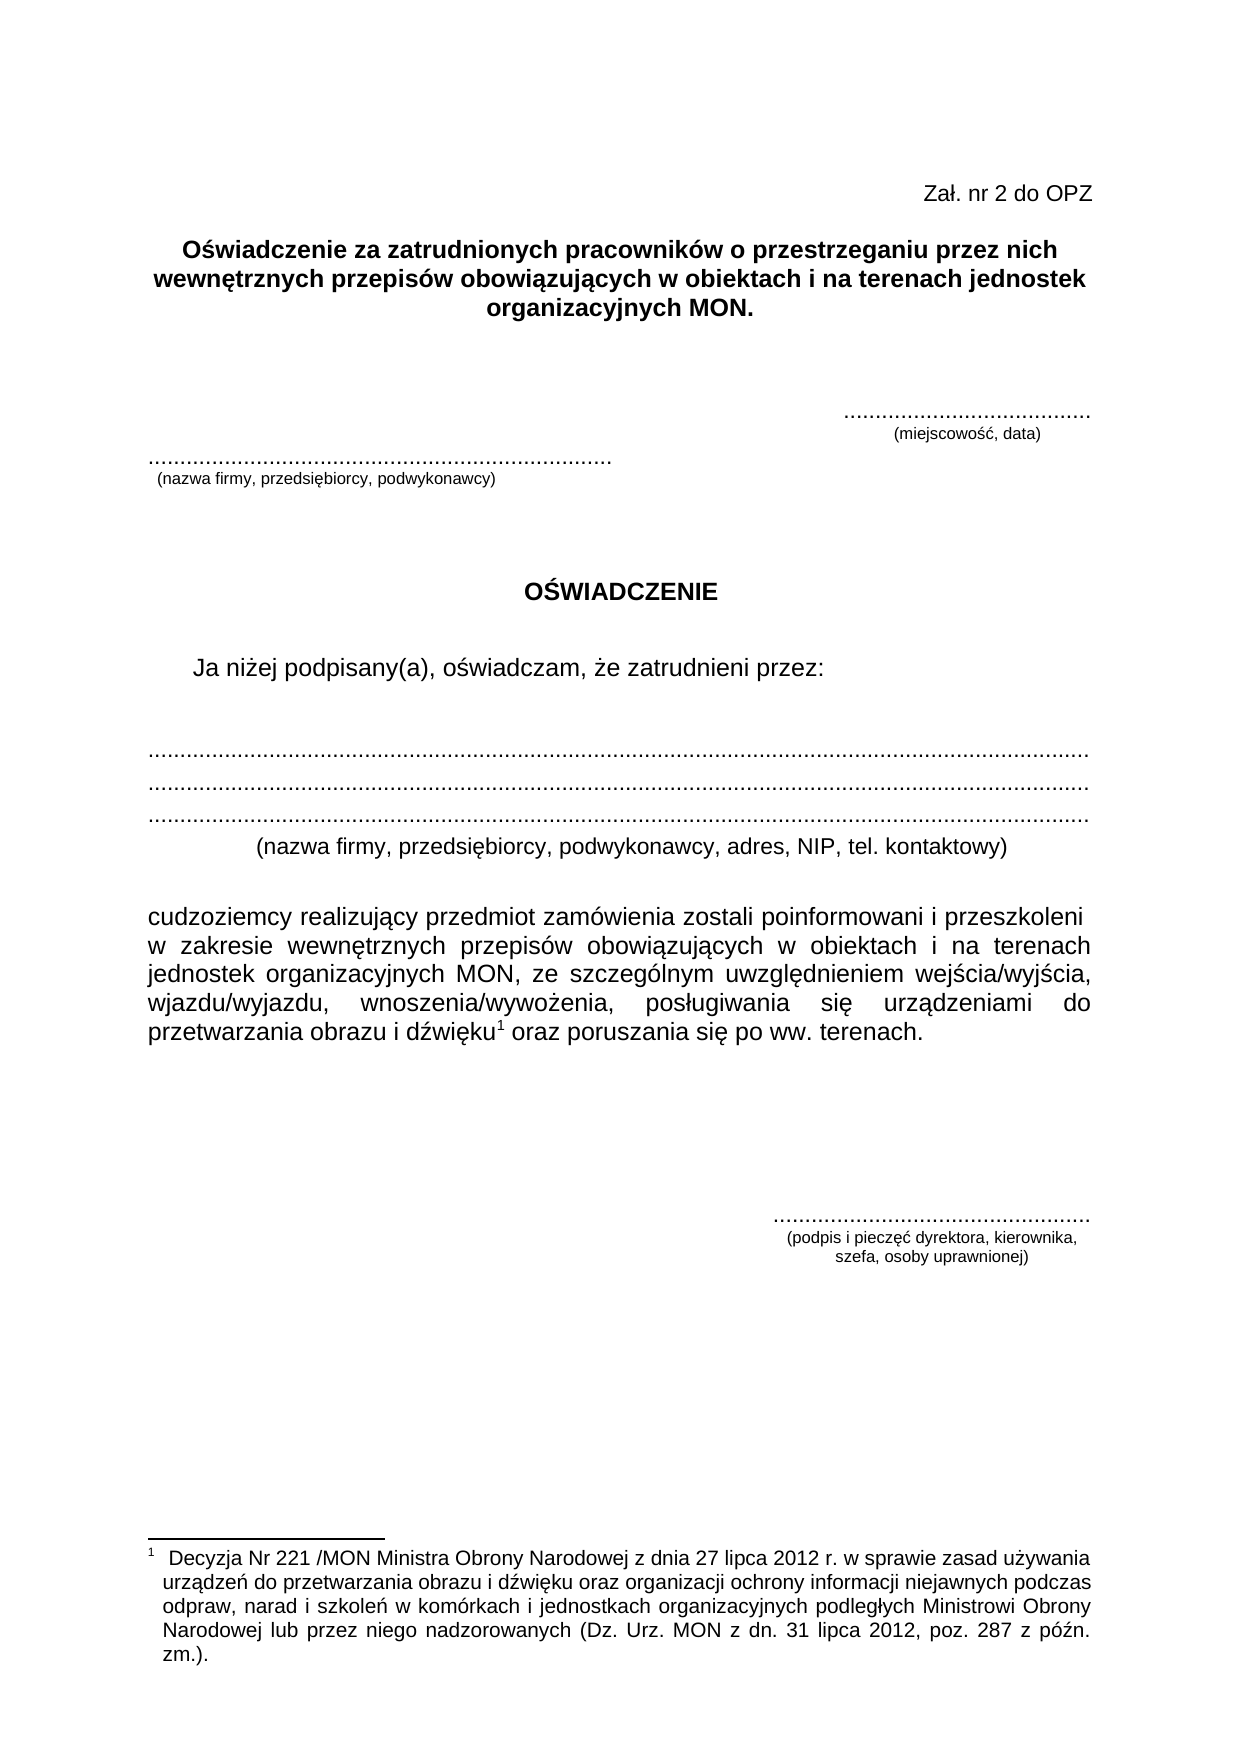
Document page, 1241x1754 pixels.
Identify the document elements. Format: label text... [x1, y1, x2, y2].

text .................................................. [771, 1201, 1092, 1227]
text Zał. nr 2 do OPZ [502, 180, 1092, 207]
text (nazwa firmy, przedsiębiorcy, podwykonawcy, adres, NIP, tel. kontaktowy) [148, 833, 1092, 859]
text (podpis i pieczęć dyrektora, kierownika, szefa, osoby uprawnionej) [771, 1227, 1092, 1266]
text .................................................................................................................................................... [148, 768, 1092, 795]
text .................................................................................................................................................... [148, 736, 1092, 763]
text (nazwa firmy, przedsiębiorcy, podwykonawcy) [148, 469, 1092, 488]
text Ja niżej podpisany(a), oświadczam, że zatrudnieni przez: [193, 653, 1092, 682]
text (miejscowość, data) [842, 423, 1092, 443]
text OŚWIADCZENIE [148, 577, 718, 606]
text Oświadczenie za zatrudnionych pracowników o przestrzeganiu przez nich wewnętrznych przepisów obowiązujących w obiektach i na terenach jednostek organizacyjnych MON. [148, 236, 1092, 322]
text ......................................................................... [148, 443, 1092, 469]
text .................................................................................................................................................... [148, 801, 1092, 827]
text ....................................... [842, 397, 1092, 423]
text cudzoziemcy realizujący przedmiot zamówienia zostali poinformowani i przeszkoleni w zakresie wewnętrznych przepisów obowiązujących w obiektach i na terenach jednostek organizacyjnych MON, ze szczególnym uwzględnieniem wejścia/wyjścia, wjazdu/wyjazdu, wnoszenia/wywożenia, posługiwania się urządzeniami do przetwarzania obrazu i dźwięku oraz poruszania się po ww. terenach. [148, 903, 1092, 1046]
